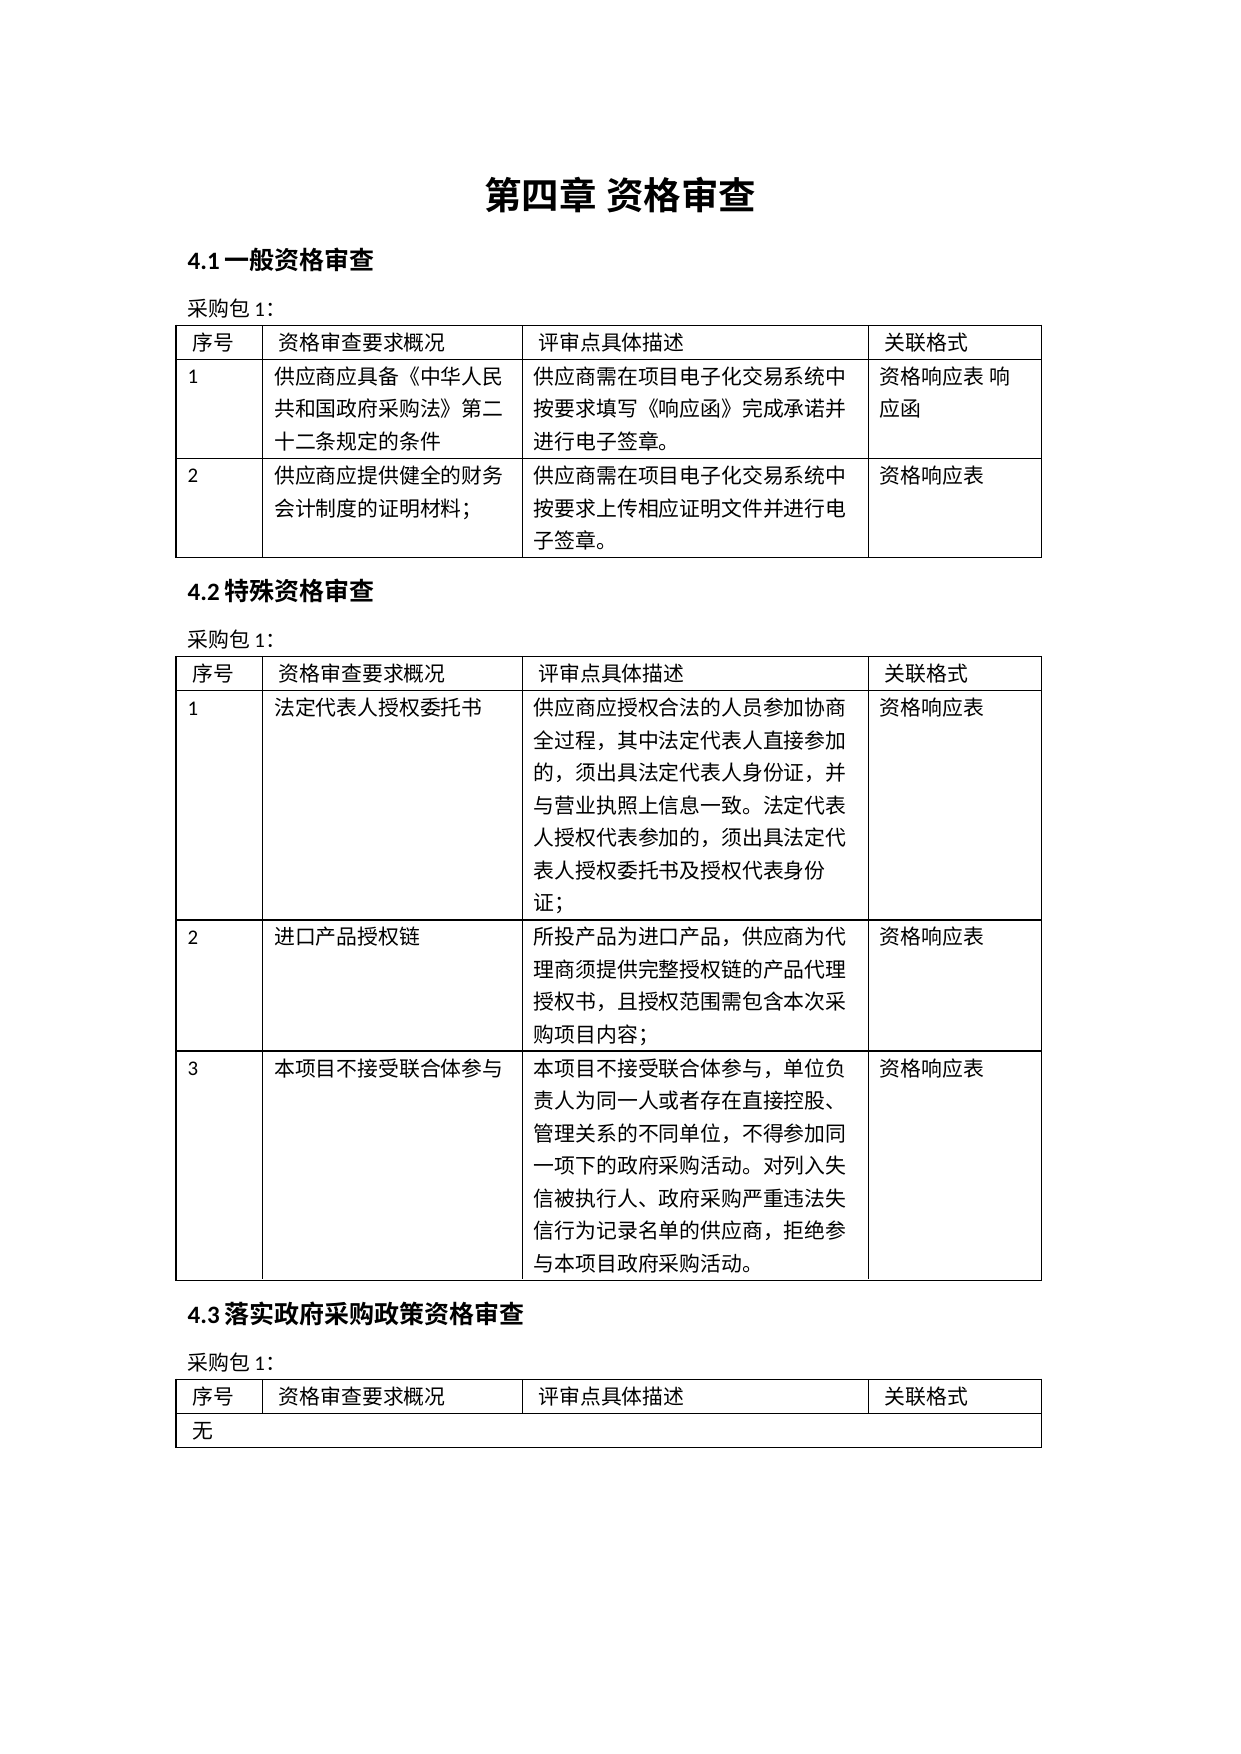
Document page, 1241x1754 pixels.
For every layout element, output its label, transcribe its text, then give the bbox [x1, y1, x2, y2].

table_cell 本项目不接受联合体参与 [263, 1052, 522, 1279]
table_cell 法定代表人授权委托书 [263, 691, 522, 919]
table_cell 供应商需在项目电子化交易系统中按要求上传相应证明文件并进行电子签章。 [523, 459, 868, 557]
table_cell 供应商应提供健全的财务会计制度的证明材料； [263, 459, 522, 557]
text 4.2特殊资格审查 [187, 558, 1053, 623]
table_cell 1 [177, 360, 262, 458]
table_cell 3 [177, 1052, 262, 1279]
text 采购包1： [187, 292, 1053, 324]
table_cell 无 [177, 1414, 1041, 1447]
table_header 评审点具体描述 [523, 326, 868, 358]
table_cell 资格响应表 [869, 921, 1041, 1050]
table_header 关联格式 [869, 326, 1041, 358]
table_cell 资格响应表 [869, 459, 1041, 557]
table_cell 进口产品授权链 [263, 921, 522, 1050]
table_cell 供应商应授权合法的人员参加协商全过程，其中法定代表人直接参加的，须出具法定代表人身份证，并与营业执照上信息一致。法定代表人授权代表参加的，须出具法定代表人授权委托书及授权代表身份证； [523, 691, 868, 919]
table_cell 本项目不接受联合体参与，单位负责人为同一人或者存在直接控股、管理关系的不同单位，不得参加同一项下的政府采购活动。对列入失信被执行人、政府采购严重违法失信行为记录名单的供应商，拒绝参与本项目政府采购活动。 [523, 1052, 868, 1279]
table_cell 2 [177, 459, 262, 557]
text 采购包1： [187, 623, 1053, 656]
table_header 资格审查要求概况 [263, 1380, 522, 1413]
table_header 关联格式 [869, 1380, 1041, 1413]
table_header 评审点具体描述 [523, 1380, 868, 1413]
text 采购包1： [187, 1346, 1053, 1378]
table_cell 供应商需在项目电子化交易系统中按要求填写《响应函》完成承诺并进行电子签章。 [523, 360, 868, 458]
text 4.3落实政府采购政策资格审查 [187, 1281, 1053, 1346]
table_header 关联格式 [869, 657, 1041, 690]
table_header 评审点具体描述 [523, 657, 868, 690]
table_header 资格审查要求概况 [263, 326, 522, 358]
table_cell 所投产品为进口产品，供应商为代理商须提供完整授权链的产品代理授权书，且授权范围需包含本次采购项目内容； [523, 921, 868, 1050]
table_cell 资格响应表 响应函 [869, 360, 1041, 458]
table_cell 1 [177, 691, 262, 919]
text 4.1一般资格审查 [187, 227, 1053, 292]
table_header 序号 [177, 657, 262, 690]
table_cell 供应商应具备《中华人民共和国政府采购法》第二十二条规定的条件 [263, 360, 522, 458]
table_cell 资格响应表 [869, 691, 1041, 919]
table_header 资格审查要求概况 [263, 657, 522, 690]
text 第四章 资格审查 [187, 162, 1053, 227]
table_header 序号 [177, 1380, 262, 1413]
table_cell 2 [177, 921, 262, 1050]
table_header 序号 [177, 326, 262, 358]
table_cell 资格响应表 [869, 1052, 1041, 1279]
